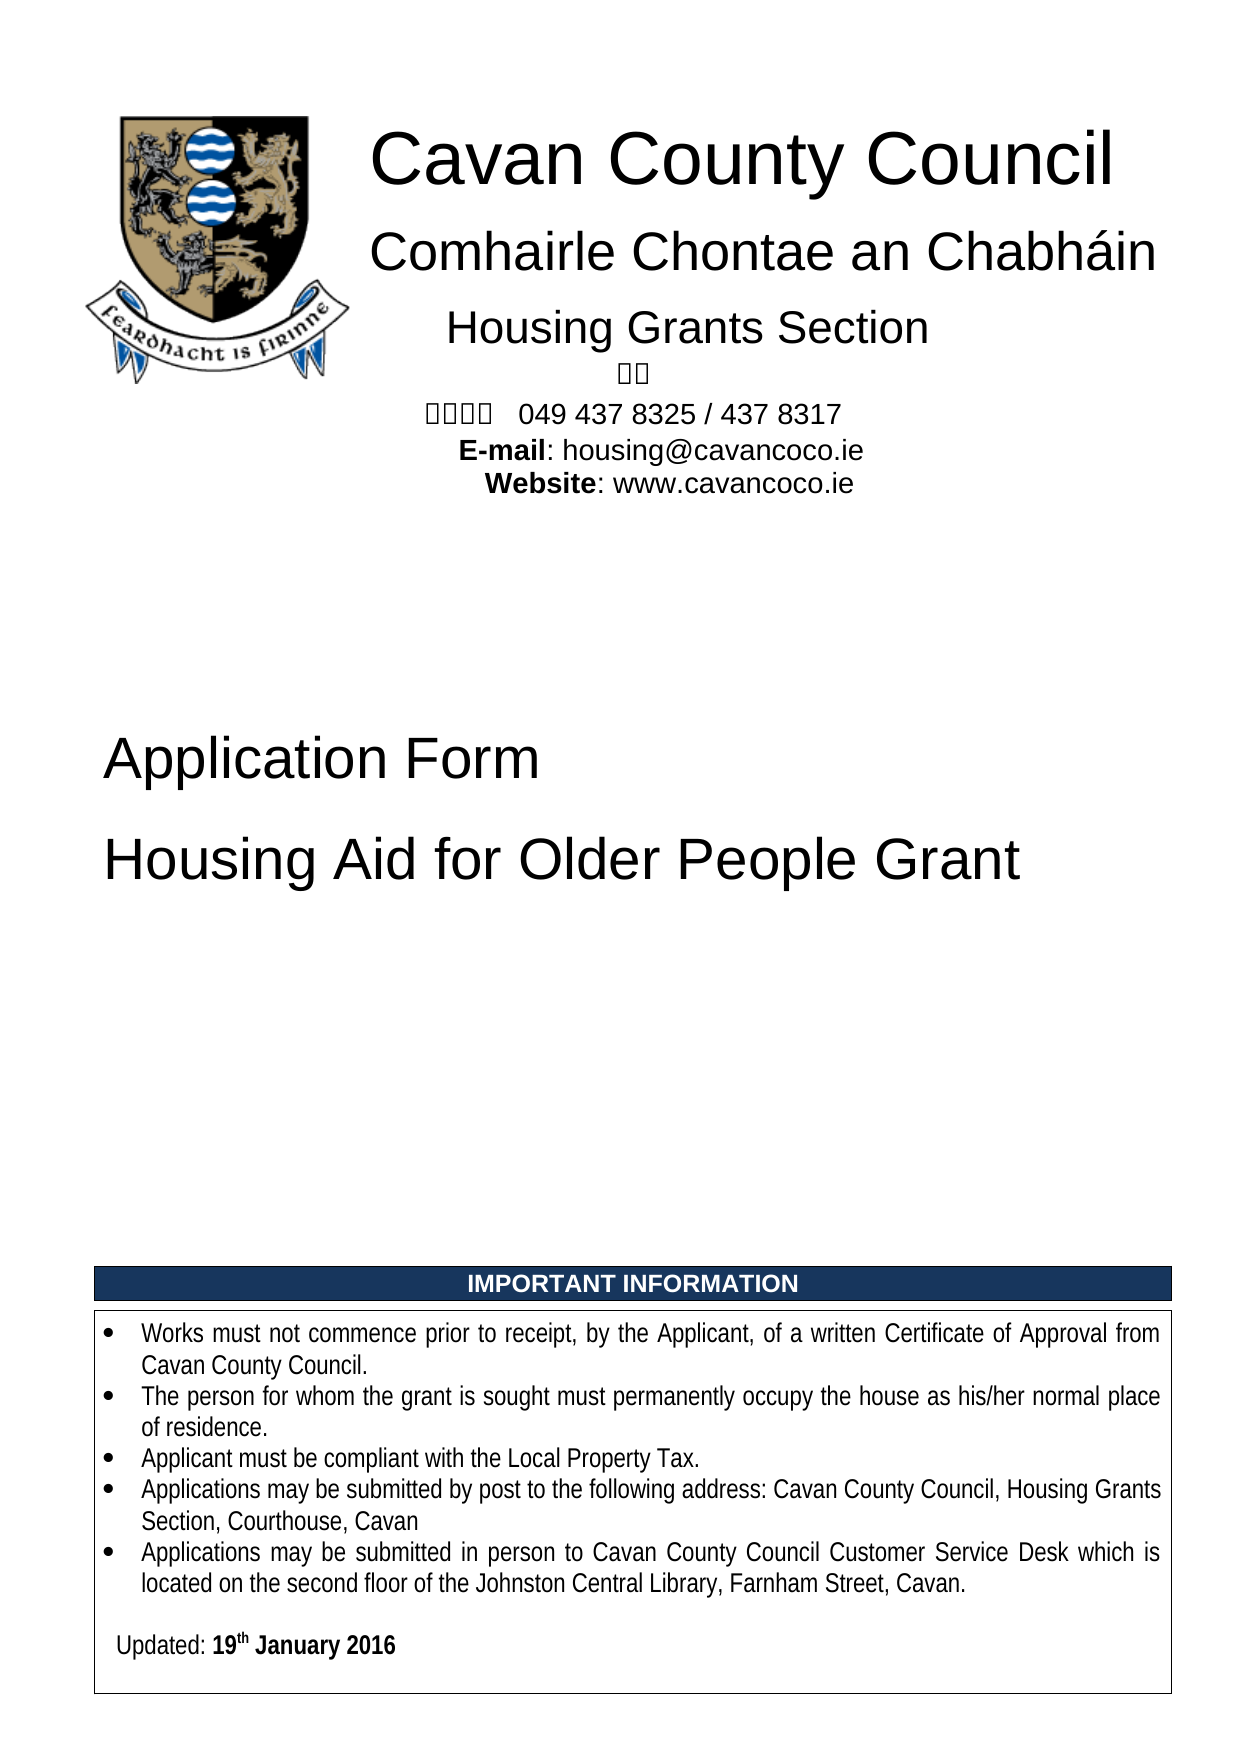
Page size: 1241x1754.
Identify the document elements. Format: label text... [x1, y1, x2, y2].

text Housing Grants Section [369, 301, 1162, 353]
text Updated: 19th January 2016 [103, 1629, 1162, 1660]
list The person for whom the grant is sought must permanently occupy the house as his/her normal place of residence. [103, 1380, 1162, 1442]
list Works must not commence prior to receipt, by the Applicant, of a written Certificate of Approval from Cavan County Council. [95, 1311, 1171, 1380]
text E-mail: housing@cavancoco.ie [103, 433, 1162, 466]
text  [103, 353, 1162, 393]
list Applicant must be compliant with the Local Property Tax. [103, 1442, 1162, 1473]
subtitle Application Form [103, 724, 1168, 791]
subtitle Housing Aid for Older People Grant [103, 825, 1168, 892]
picture [85, 116, 350, 384]
text IMPORTANT INFORMATION [95, 1267, 1171, 1300]
text Website: www.cavancoco.ie [103, 466, 1162, 500]
list Applications may be submitted in person to Cavan County Council Customer Service Desk which is located on the second floor of the Johnston Central Library, Farnham Street, Cavan. [103, 1536, 1162, 1598]
list Applications may be submitted by post to the following address: Cavan County Council, Housing Grants Section, Courthouse, Cavan [103, 1473, 1162, 1536]
text Comhairle Chontae an Chabháin [369, 219, 1162, 281]
text  049 437 8325 / 437 8317 [103, 393, 1162, 433]
text Cavan County Council [369, 114, 1162, 200]
